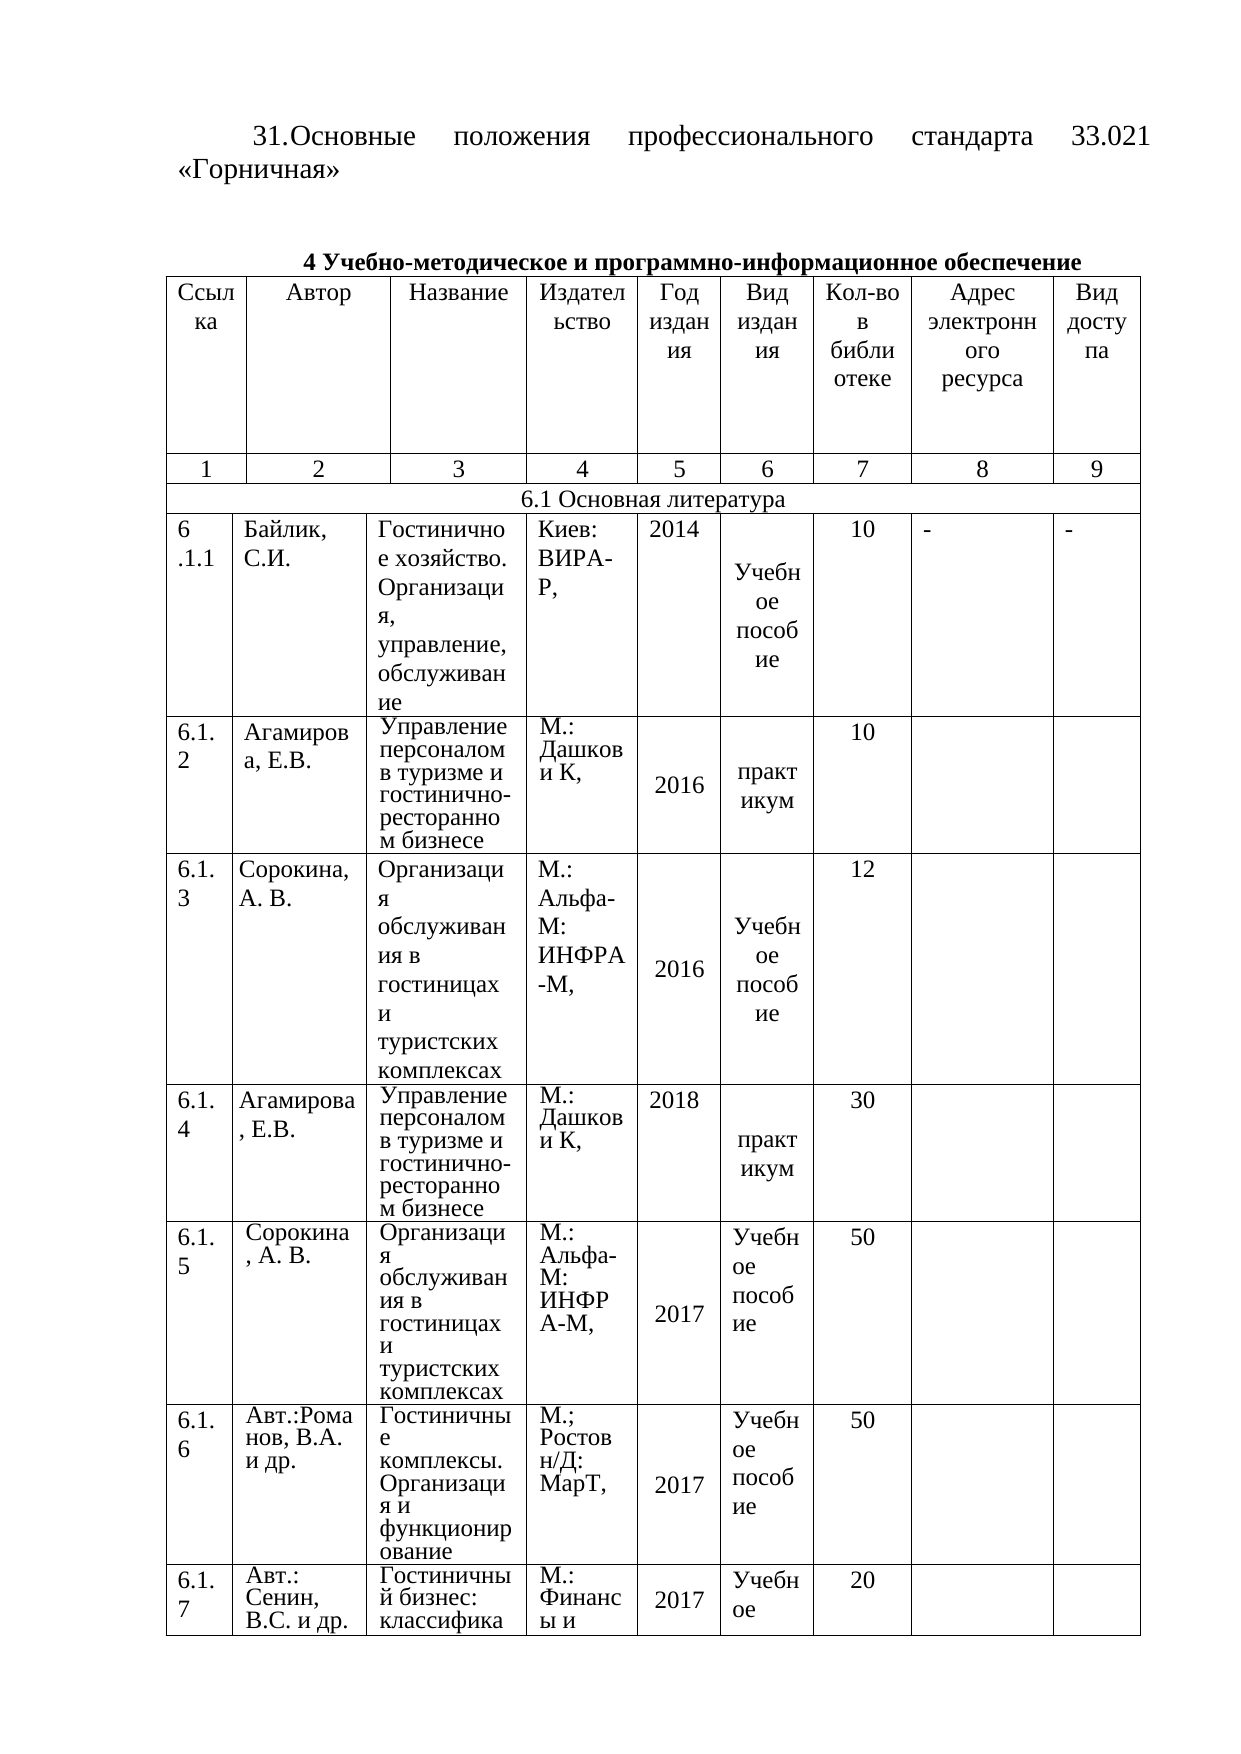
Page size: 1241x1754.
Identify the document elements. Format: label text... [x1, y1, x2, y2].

table_header Адрес электронного ресурса [912, 277, 1053, 453]
table_cell 1 [167, 454, 246, 483]
table_cell [912, 1405, 1053, 1564]
table_cell Сорокина, А. В. [233, 1222, 366, 1404]
table_cell [912, 1085, 1053, 1221]
table_cell Гостиничные комплексы. Организация и функционирование [367, 1405, 526, 1564]
table_cell [912, 717, 1053, 853]
table_cell Учебное пособие [721, 1565, 813, 1635]
table_cell 10 [814, 514, 911, 716]
table_cell 6.1.2 [167, 717, 232, 853]
table_cell 2 [247, 454, 390, 483]
table_cell 6.1.7 [167, 1565, 232, 1635]
list Основные положения профессионального стандарта 33.021 «Горничная» [177, 118, 1152, 185]
table_header Автор [247, 277, 390, 453]
table_cell Сорокина, А. В. [233, 854, 366, 1084]
table_cell 6.1.4 [167, 1085, 232, 1221]
table_cell практикум [721, 1085, 813, 1221]
table_cell 2016 [638, 854, 720, 1084]
table_cell Байлик, С.И. [233, 514, 366, 716]
table_cell 12 [814, 854, 911, 1084]
table_cell Организация обслуживания в гостиницах и туристских комплексах [367, 1222, 526, 1404]
table_cell Учебное пособие [721, 514, 813, 716]
table_cell Управление персоналом в туризме и гостинично-ресторанном бизнесе [367, 717, 526, 853]
table_cell 6 [721, 454, 813, 483]
table_cell - [912, 514, 1053, 716]
table_cell 5 [638, 454, 720, 483]
table_cell 30 [814, 1085, 911, 1221]
table_cell [912, 1565, 1053, 1635]
table_cell 50 [814, 1222, 911, 1404]
table_cell [1054, 1222, 1140, 1404]
table_cell 6.1 Основная литература [167, 484, 1140, 513]
table_cell 4 [527, 454, 637, 483]
table_cell 6.1.1 [167, 514, 232, 716]
table_header Вид доступа [1054, 277, 1140, 453]
table_cell Гостиничное хозяйство. Организация, управление, обслуживание [367, 514, 526, 716]
table_cell 9 [1054, 454, 1140, 483]
table_cell Агамирова, Е.В. [233, 717, 366, 853]
table_cell 10 [814, 717, 911, 853]
table_header Вид издания [721, 277, 813, 453]
table_cell М.: Дашков и К, [527, 1085, 637, 1221]
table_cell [233, 1565, 366, 1635]
table_header Ссылка [167, 277, 246, 453]
table_cell 2018 [638, 1085, 720, 1221]
table_cell М.: Альфа-М: ИНФРА-М, [527, 854, 637, 1084]
table_cell М.: Альфа-М: ИНФРА-М, [527, 1222, 637, 1404]
table_cell Управление персоналом в туризме и гостинично-ресторанном бизнесе [367, 1085, 526, 1221]
table_cell [912, 1222, 1053, 1404]
table_cell [1054, 717, 1140, 853]
table_cell Агамирова, Е.В. [233, 1085, 366, 1221]
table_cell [367, 1565, 526, 1635]
table_cell 2017 [638, 1565, 720, 1635]
table_cell 6.1.3 [167, 854, 232, 1084]
text 4 Учебно-методическое и программно-информационное обеспечение [233, 247, 1152, 276]
table_header Кол-во в библиотеке [814, 277, 911, 453]
table_cell практикум [721, 717, 813, 853]
table_cell 2016 [638, 717, 720, 853]
table_cell 50 [814, 1405, 911, 1564]
table_cell Организация обслуживания в гостиницах и туристских комплексах [367, 854, 526, 1084]
table_cell [912, 854, 1053, 1084]
table_cell 6.1.5 [167, 1222, 232, 1404]
table_cell [1054, 1085, 1140, 1221]
table_cell 3 [391, 454, 526, 483]
table_cell 7 [814, 454, 911, 483]
table_header Издательство [527, 277, 637, 453]
table_header Год издания [638, 277, 720, 453]
table_cell 2017 [638, 1405, 720, 1564]
table_cell Учебное пособие [721, 1405, 813, 1564]
table_cell 2017 [638, 1222, 720, 1404]
table_cell 8 [912, 454, 1053, 483]
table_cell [527, 1565, 637, 1635]
table_cell [1054, 1405, 1140, 1564]
table_cell 2014 [638, 514, 720, 716]
table_cell Учебное пособие [721, 1222, 813, 1404]
table_header Название [391, 277, 526, 453]
table_cell М.: Дашков и К, [527, 717, 637, 853]
table_cell - [1054, 514, 1140, 716]
table_cell М.; Ростов н/Д: МарТ, [527, 1405, 637, 1564]
table_cell 20 [814, 1565, 911, 1635]
table_cell Авт.:Романов, В.А. и др. [233, 1405, 366, 1564]
table_cell 6.1.6 [167, 1405, 232, 1564]
table_cell [1054, 1565, 1140, 1635]
table_cell Киев: ВИРА-Р, [527, 514, 637, 716]
table_cell Учебное пособие [721, 854, 813, 1084]
table_cell [1054, 854, 1140, 1084]
